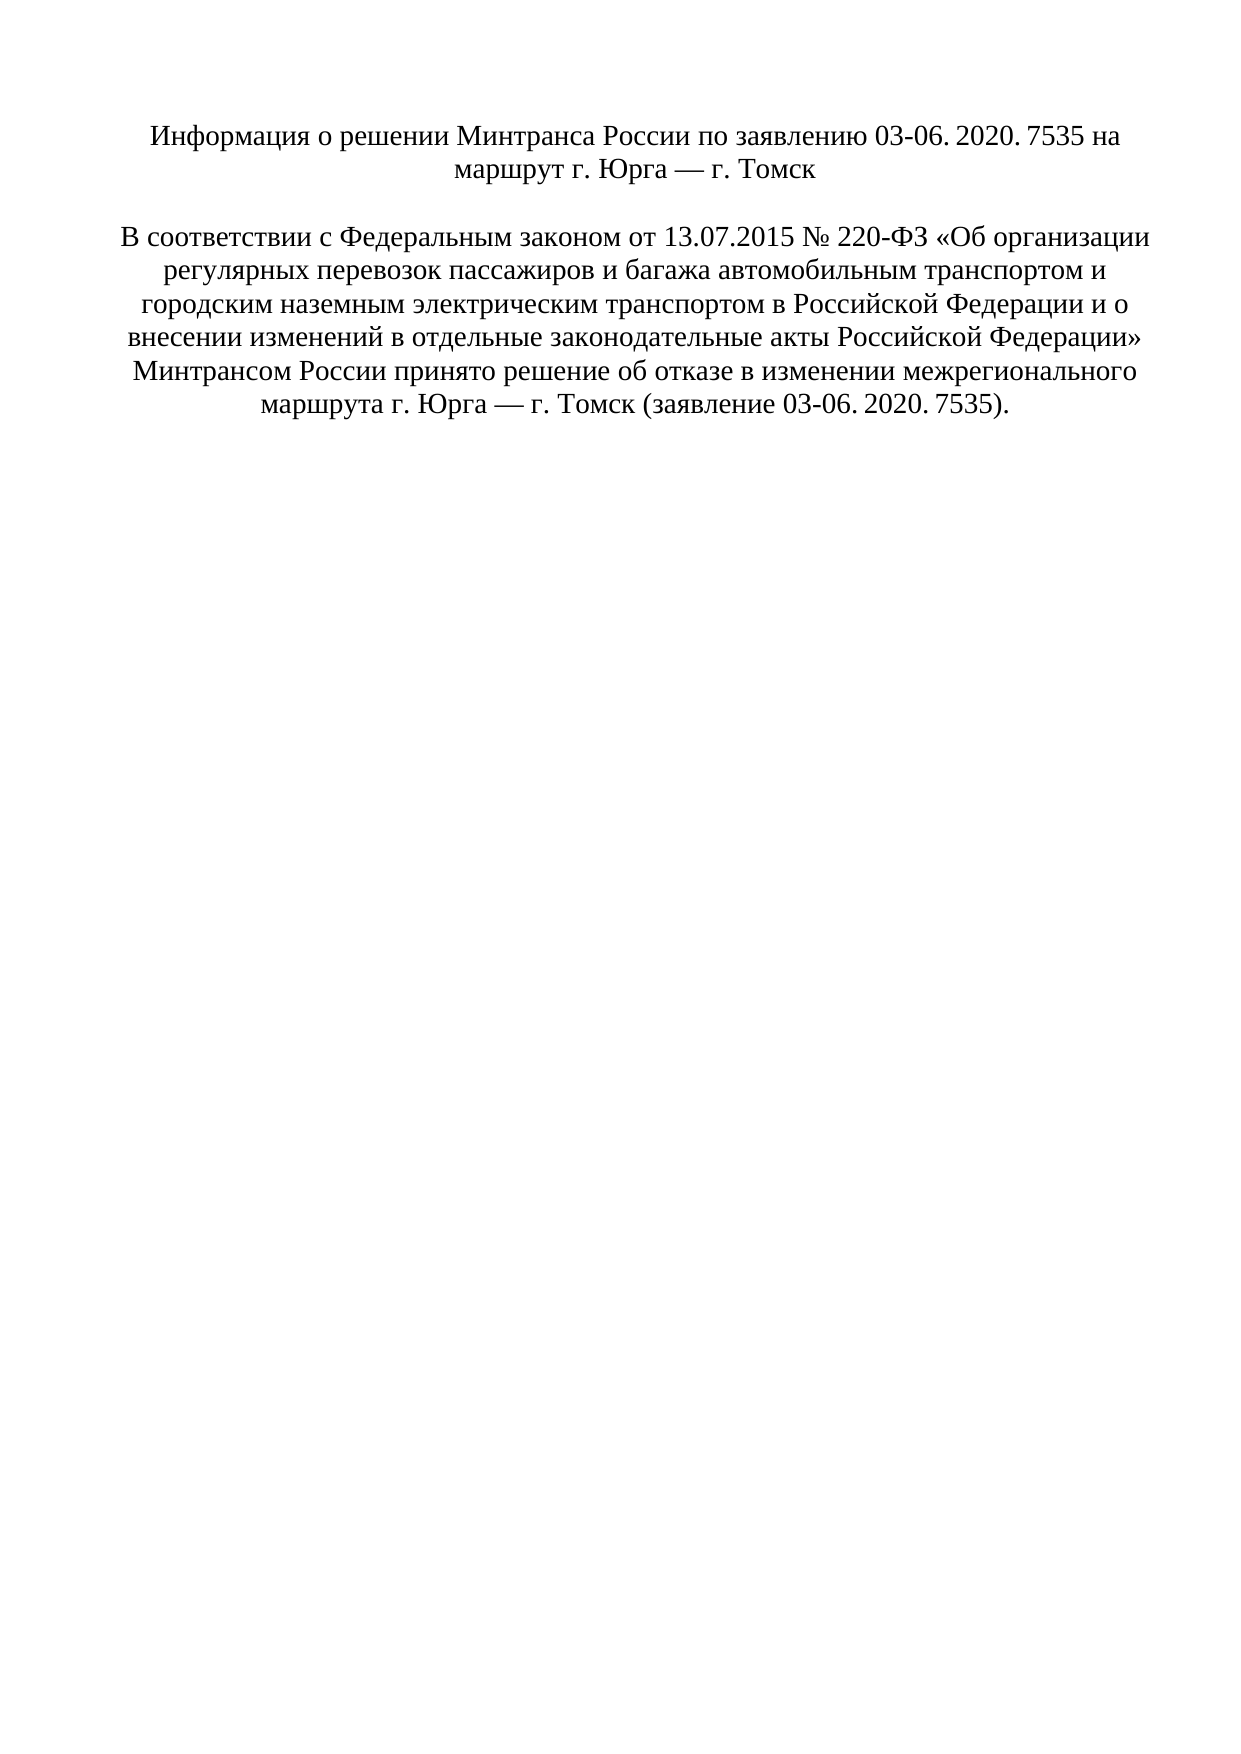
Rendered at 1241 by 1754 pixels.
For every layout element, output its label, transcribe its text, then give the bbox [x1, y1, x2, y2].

text Информация о решении Минтранса России по заявлению 03-06. 2020. 7535 на маршрут г. Юрга — г. Томск [118, 118, 1152, 185]
text В соответствии с Федеральным законом от 13.07.2015 № 220-ФЗ «Об организации регулярных перевозок пассажиров и багажа автомобильным транспортом и городским наземным электрическим транспортом в Российской Федерации и о внесении изменений в отдельные законодательные акты Российской Федерации» Минтрансом России принято решение об отказе в изменении межрегионального маршрута г. Юрга — г. Томск (заявление 03-06. 2020. 7535). [118, 219, 1152, 420]
